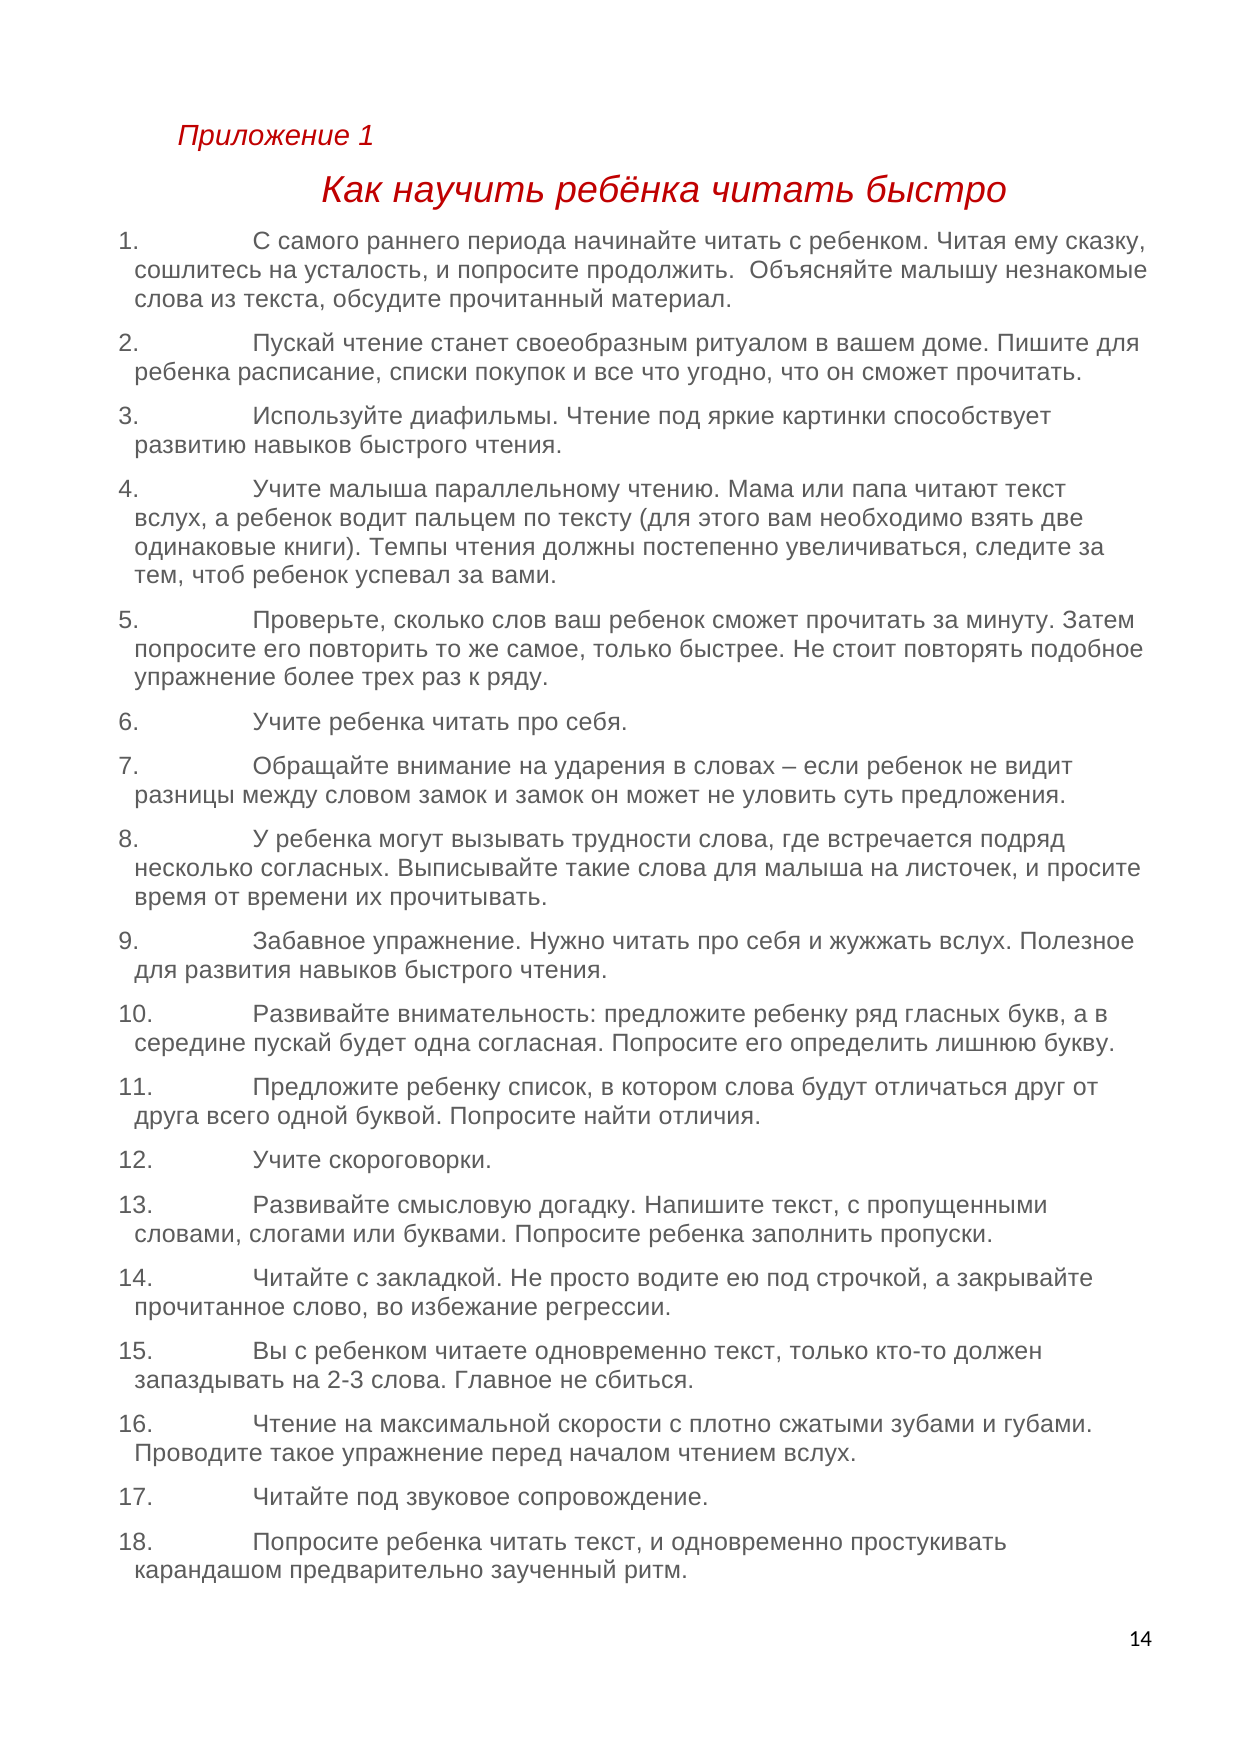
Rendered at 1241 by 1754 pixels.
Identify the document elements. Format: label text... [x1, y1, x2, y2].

list Развивайте смысловую догадку. Напишите текст, с пропущенными словами, слогами или буквами. Попросите ребенка заполнить пропуски. [118, 1190, 1152, 1247]
list Предложите ребенку список, в котором слова будут отличаться друг от друга всего одной буквой. Попросите найти отличия. [118, 1072, 1152, 1130]
list Проверьте, сколько слов ваш ребенок сможет прочитать за минуту. Затем попросите его повторить то же самое, только быстрее. Не стоит повторять подобное упражнение более трех раз к ряду. [118, 605, 1152, 691]
list Учите скороговорки. [118, 1145, 1152, 1174]
text Приложение 1 [177, 118, 1152, 152]
text Как научить ребёнка читать быстро [177, 167, 1152, 210]
list Чтение на максимальной скорости с плотно сжатыми зубами и губами. Проводите такое упражнение перед началом чтением вслух. [118, 1409, 1152, 1467]
list Учите малыша параллельному чтению. Мама или папа читают текст вслух, а ребенок водит пальцем по тексту (для этого вам необходимо взять две одинаковые книги). Темпы чтения должны постепенно увеличиваться, следите за тем, чтоб ребенок успевал за вами. [118, 474, 1152, 589]
list Пускай чтение станет своеобразным ритуалом в вашем доме. Пишите для ребенка расписание, списки покупок и все что угодно, что он сможет прочитать. [118, 328, 1152, 385]
list Читайте с закладкой. Не просто водите ею под строчкой, а закрывайте прочитанное слово, во избежание регрессии. [118, 1263, 1152, 1320]
list Вы с ребенком читаете одновременно текст, только кто-то должен запаздывать на 2-3 слова. Главное не сбиться. [118, 1336, 1152, 1393]
list Учите ребенка читать про себя. [118, 707, 1152, 735]
list Обращайте внимание на ударения в словах – если ребенок не видит разницы между словом замок и замок он может не уловить суть предложения. [118, 751, 1152, 808]
list Забавное упражнение. Нужно читать про себя и жужжать вслух. Полезное для развития навыков быстрого чтения. [118, 926, 1152, 983]
list У ребенка могут вызывать трудности слова, где встречается подряд несколько согласных. Выписывайте такие слова для малыша на листочек, и просите время от времени их прочитывать. [118, 824, 1152, 910]
list С самого раннего периода начинайте читать с ребенком. Читая ему сказку, сошлитесь на усталость, и попросите продолжить. Объясняйте малышу незнакомые слова из текста, обсудите прочитанный материал. [118, 226, 1152, 312]
list Читайте под звуковое сопровождение. [118, 1482, 1152, 1511]
list Попросите ребенка читать текст, и одновременно простукивать карандашом предварительно заученный ритм. [118, 1527, 1152, 1584]
list Развивайте внимательность: предложите ребенку ряд гласных букв, а в середине пускай будет одна согласная. Попросите его определить лишнюю букву. [118, 999, 1152, 1057]
list Используйте диафильмы. Чтение под яркие картинки способствует развитию навыков быстрого чтения. [118, 401, 1152, 458]
